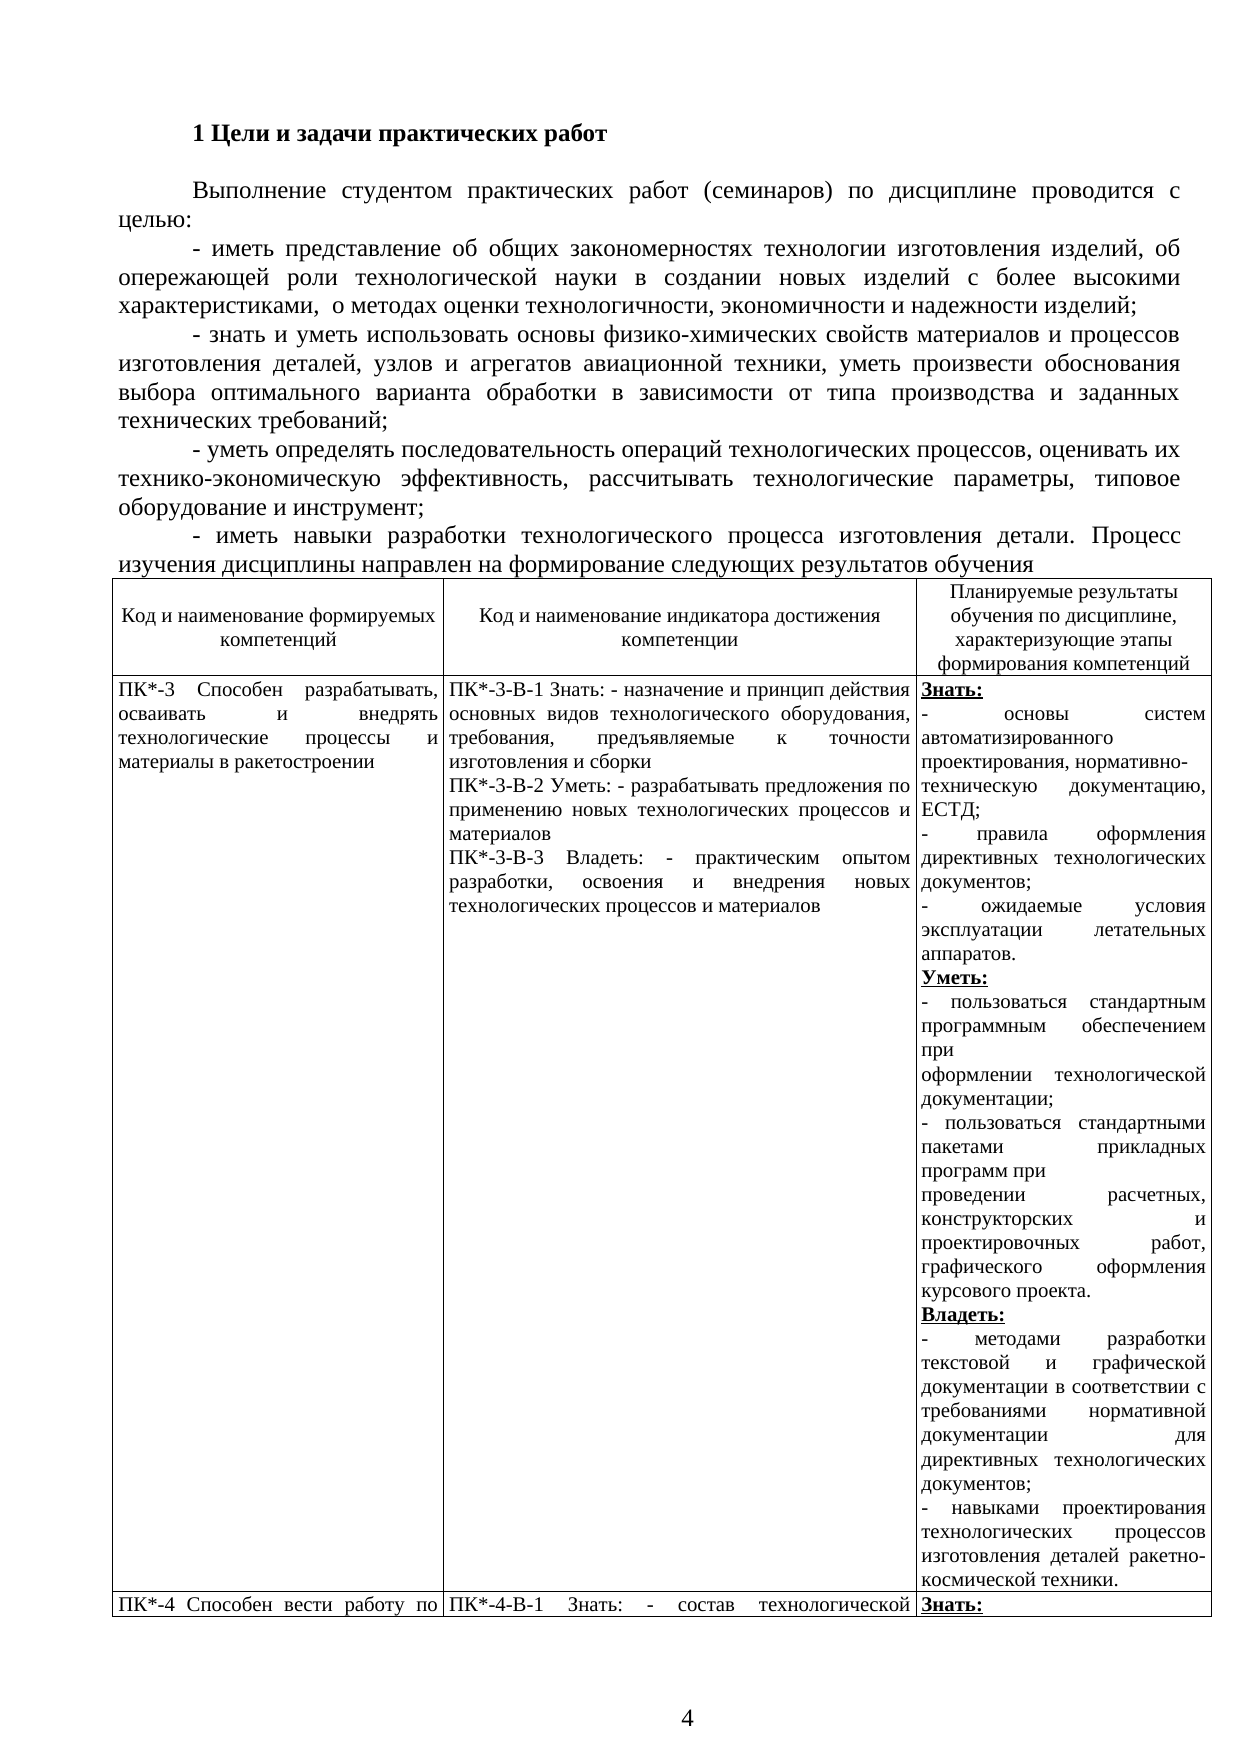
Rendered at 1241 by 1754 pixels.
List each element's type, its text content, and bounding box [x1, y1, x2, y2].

text - иметь представление об общих закономерностях технологии изготовления изделий, об опережающей роли технологической науки в создании новых изделий с более высокими характеристиками, о методах оценки технологичности, экономичности и надежности изделий; [118, 233, 1181, 319]
text - знать и уметь использовать основы физико-химических свойств материалов и процессов изготовления деталей, узлов и агрегатов авиационной техники, уметь произвести обоснования выбора оптимального варианта обработки в зависимости от типа производства и заданных технических требований; [118, 319, 1181, 434]
table_cell ПК*-3 Способен разрабатывать, осваивать и внедрять технологические процессы и материалы в ракетостроении [113, 676, 443, 1591]
table_header Планируемые результаты обучения по дисциплине, характеризующие этапы формирования компетенций [917, 579, 1211, 675]
table_cell ПК*-3-В-1 Знать: - назначение и принцип действия основных видов технологического оборудования, требования, предъявляемые к точности изготовления и сборки ПК*-3-В-2 Уметь: - разрабатывать предложения по применению новых технологических процессов и материалов ПК*-3-В-3 Владеть: - практическим опытом разработки, освоения и внедрения новых технологических процессов и материалов [444, 676, 916, 1591]
table_header Код и наименование формируемых компетенций [113, 579, 443, 675]
table_cell Знать: - основы систем автоматизированного проектирования, нормативно- техническую документацию, ЕСТД; - правила оформления директивных технологических документов; - ожидаемые условия эксплуатации летательных аппаратов. Уметь: - пользоваться стандартным программным обеспечением при оформлении технологической документации; - пользоваться стандартными пакетами прикладных программ при проведении расчетных, конструкторских и проектировочных работ, графического оформления курсового проекта. Владеть: - методами разработки текстовой и графической документации в соответствии с требованиями нормативной документации для директивных технологических документов; - навыками проектирования технологических процессов изготовления деталей ракетно-космической техники. [917, 676, 1211, 1591]
text - уметь определять последовательность операций технологических процессов, оценивать их технико-экономическую эффективность, рассчитывать технологические параметры, типовое оборудование и инструмент; [118, 434, 1181, 521]
text Выполнение студентом практических работ (семинаров) по дисциплине проводится с целью: [118, 176, 1181, 233]
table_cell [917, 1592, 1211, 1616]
table_header Код и наименование индикатора достижения компетенции [444, 579, 916, 675]
text - иметь навыки разработки технологического процесса изготовления детали. Процесс изучения дисциплины направлен на формирование следующих результатов обучения [118, 521, 1181, 578]
subtitle 1 Цели и задачи практических работ [118, 118, 1181, 147]
